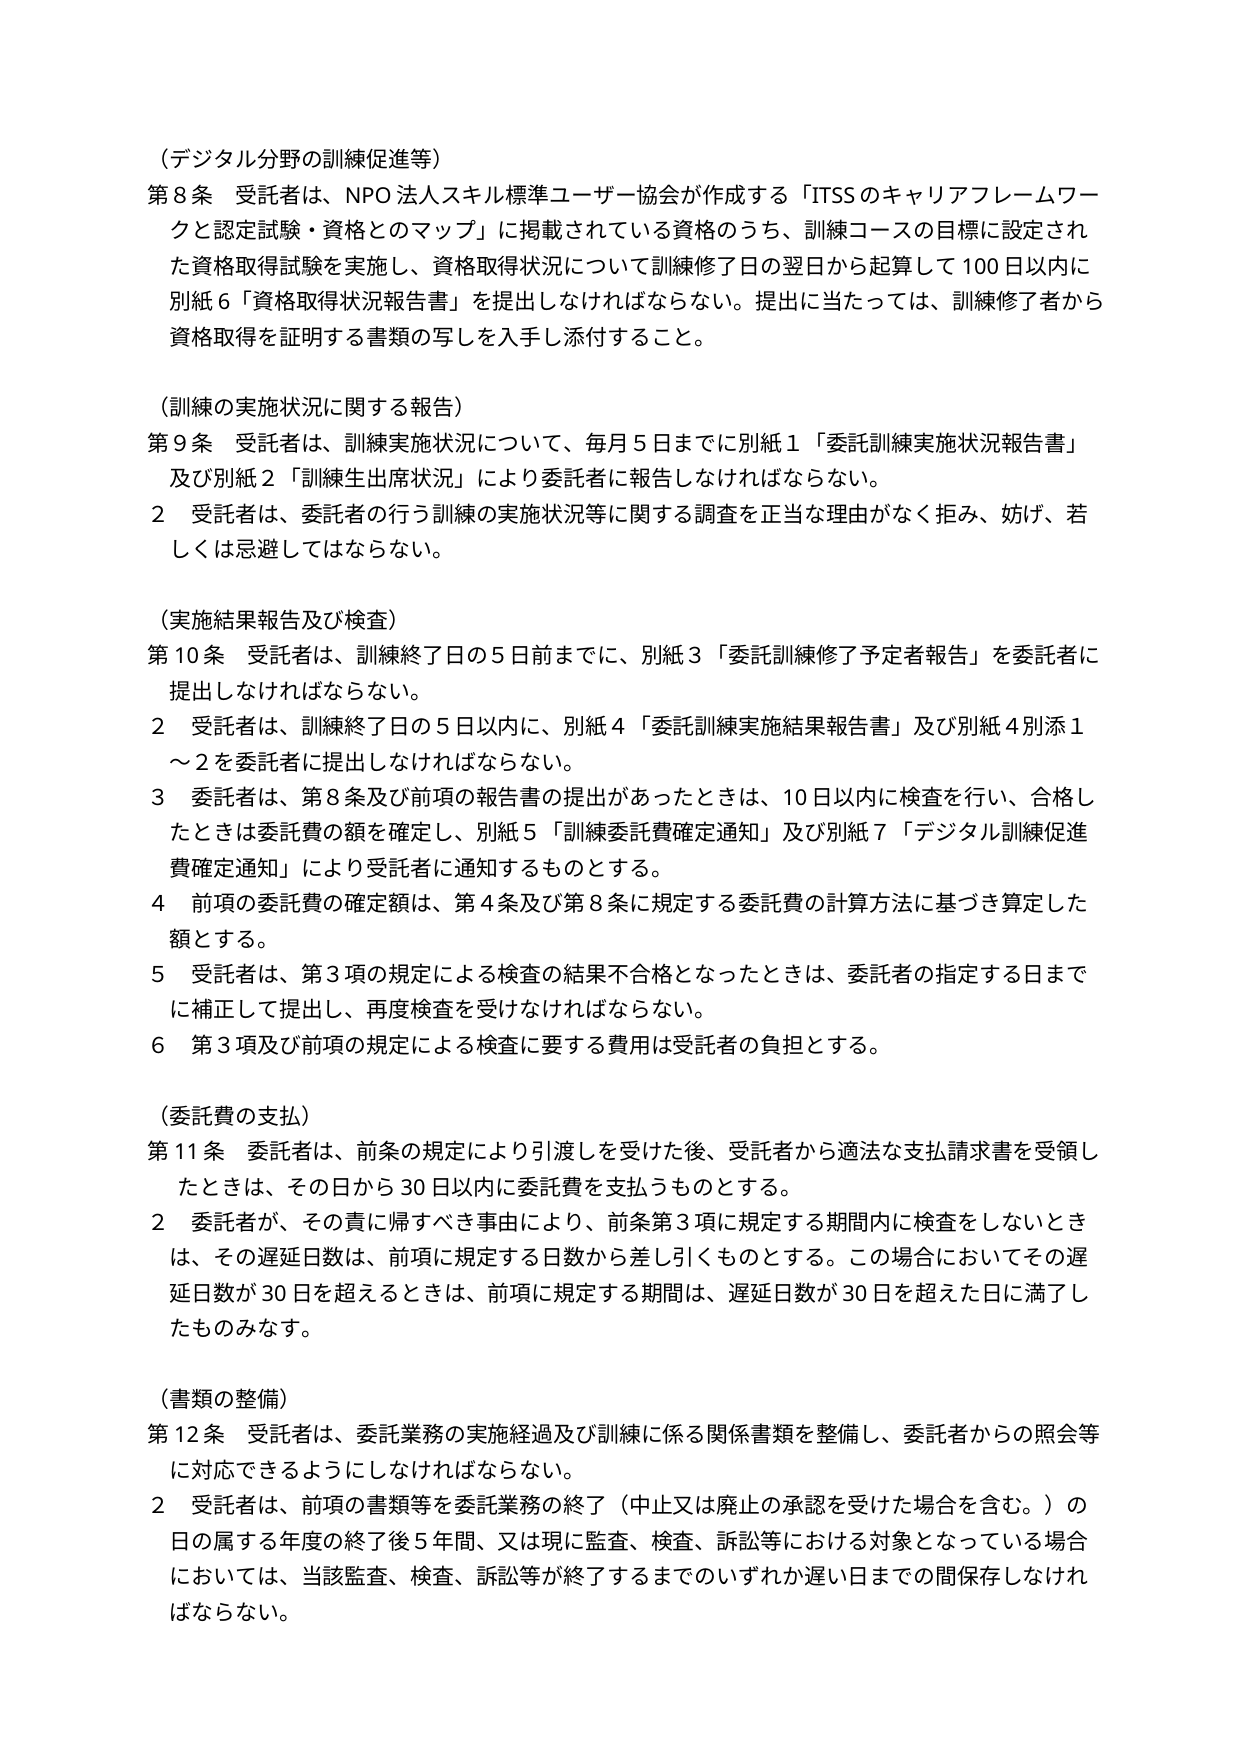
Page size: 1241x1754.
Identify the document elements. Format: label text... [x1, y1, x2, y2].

text ５ 受託者は、第３項の規定による検査の結果不合格となったときは、委託者の指定する日までに補正して提出し、再度検査を受けなければならない。 [148, 954, 1107, 1025]
text 第11条 委託者は、前条の規定により引渡しを受けた後、受託者から適法な支払請求書を受領したときは、その日から30日以内に委託費を支払うものとする。 [148, 1131, 1107, 1202]
text ２ 受託者は、訓練終了日の５日以内に、別紙４「委託訓練実施結果報告書」及び別紙４別添１～２を委託者に提出しなければならない。 [148, 706, 1107, 777]
text 第10条 受託者は、訓練終了日の５日前までに、別紙３「委託訓練修了予定者報告」を委託者に提出しなければならない。 [148, 635, 1107, 706]
text （書類の整備） [148, 1379, 1107, 1414]
text ２ 受託者は、前項の書類等を委託業務の終了（中止又は廃止の承認を受けた場合を含む。）の日の属する年度の終了後５年間、又は現に監査、検査、訴訟等における対象となっている場合においては、当該監査、検査、訴訟等が終了するまでのいずれか遅い日までの間保存しなければならない。 [148, 1485, 1107, 1627]
text ４ 前項の委託費の確定額は、第４条及び第８条に規定する委託費の計算方法に基づき算定した額とする。 [148, 883, 1107, 954]
text （実施結果報告及び検査） [148, 600, 1107, 635]
text ２ 受託者は、委託者の行う訓練の実施状況等に関する調査を正当な理由がなく拒み、妨げ、若しくは忌避してはならない。 [148, 494, 1107, 564]
text 第12条 受託者は、委託業務の実施経過及び訓練に係る関係書類を整備し、委託者からの照会等に対応できるようにしなければならない。 [148, 1414, 1107, 1485]
text （委託費の支払） [148, 1096, 1107, 1131]
text 第９条 受託者は、訓練実施状況について、毎月５日までに別紙１「委託訓練実施状況報告書」及び別紙２「訓練生出席状況」により委託者に報告しなければならない。 [148, 423, 1107, 494]
text ２ 委託者が、その責に帰すべき事由により、前条第３項に規定する期間内に検査をしないときは、その遅延日数は、前項に規定する日数から差し引くものとする。この場合においてその遅延日数が30日を超えるときは、前項に規定する期間は、遅延日数が30日を超えた日に満了したものみなす。 [148, 1202, 1107, 1344]
text （デジタル分野の訓練促進等） [148, 139, 1107, 175]
text （訓練の実施状況に関する報告） [148, 387, 1107, 423]
text ６ 第３項及び前項の規定による検査に要する費用は受託者の負担とする。 [148, 1025, 1107, 1060]
text ３ 委託者は、第８条及び前項の報告書の提出があったときは、10日以内に検査を行い、合格したときは委託費の額を確定し、別紙５「訓練委託費確定通知」及び別紙７「デジタル訓練促進費確定通知」により受託者に通知するものとする。 [148, 777, 1107, 883]
text 第８条 受託者は、NPO法人スキル標準ユーザー協会が作成する「ITSSのキャリアフレームワークと認定試験・資格とのマップ」に掲載されている資格のうち、訓練コースの目標に設定された資格取得試験を実施し、資格取得状況について訓練修了日の翌日から起算して100日以内に別紙6「資格取得状況報告書」を提出しなければならない。提出に当たっては、訓練修了者から資格取得を証明する書類の写しを入手し添付すること。 [148, 175, 1107, 352]
